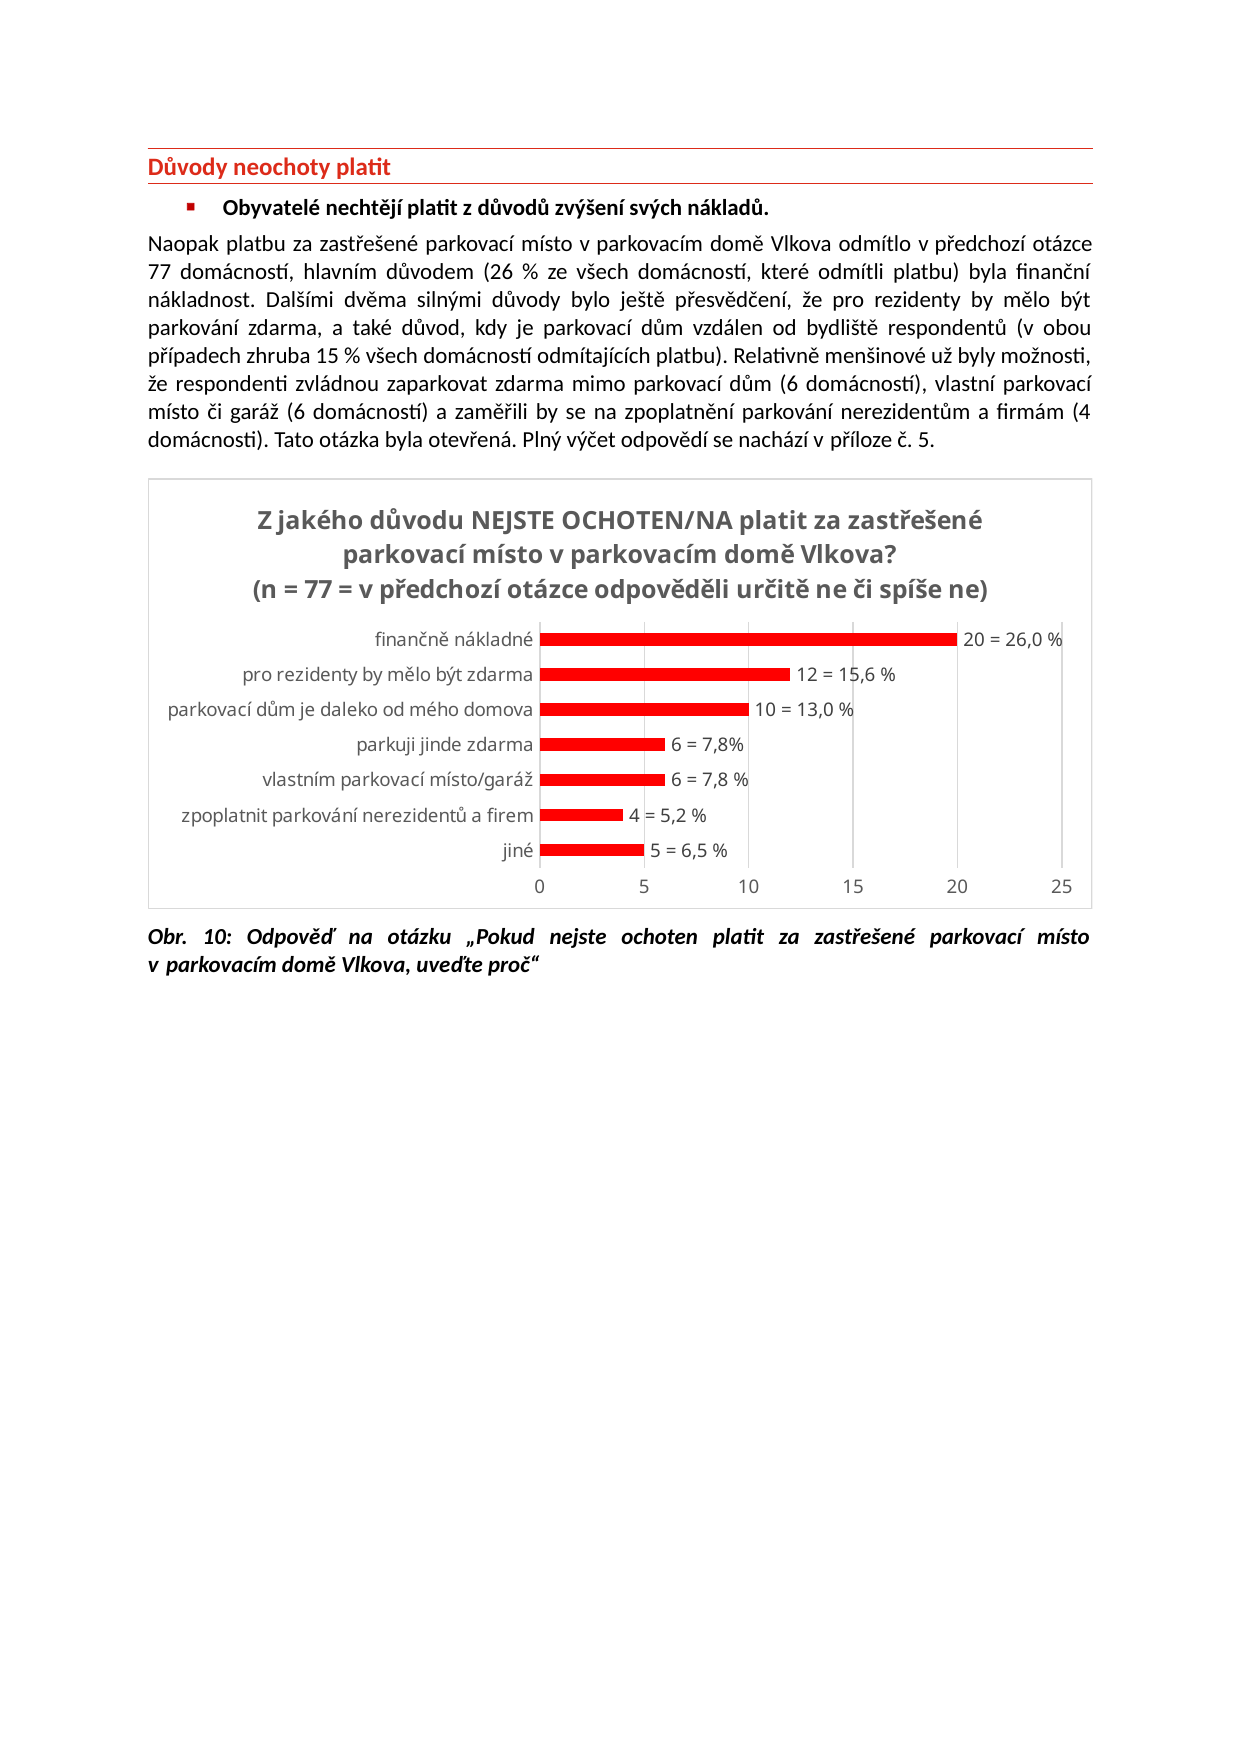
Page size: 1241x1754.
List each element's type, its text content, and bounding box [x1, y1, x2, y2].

text Obr. 10: Odpověď na otázku „Pokud nejste ochoten platit za zastřešené parkovací místo v parkovacím domě Vlkova, uveďte proč“ [148, 922, 1093, 978]
list Obyvatelé nechtějí platit z důvodů zvýšení svých nákladů. [185, 193, 1093, 221]
text Naopak platbu za zastřešené parkovací místo v parkovacím domě Vlkova odmítlo v předchozí otázce 77 domácností, hlavním důvodem (26 % ze všech domácností, které odmítli platbu) byla finanční nákladnost. Dalšími dvěma silnými důvody bylo ještě přesvědčení, že pro rezidenty by mělo být parkování zdarma, a také důvod, kdy je parkovací dům vzdálen od bydliště respondentů (v obou případech zhruba 15 % všech domácností odmítajících platbu). Relativně menšinové už byly možnosti, že respondenti zvládnou zaparkovat zdarma mimo parkovací dům (6 domácností), vlastní parkovací místo či garáž (6 domácností) a zaměřili by se na zpoplatnění parkování nerezidentům a firmám (4 domácnosti). Tato otázka byla otevřená. Plný výčet odpovědí se nachází v příloze č. 5. [148, 229, 1093, 453]
text Důvody neochoty platit [148, 149, 1093, 183]
